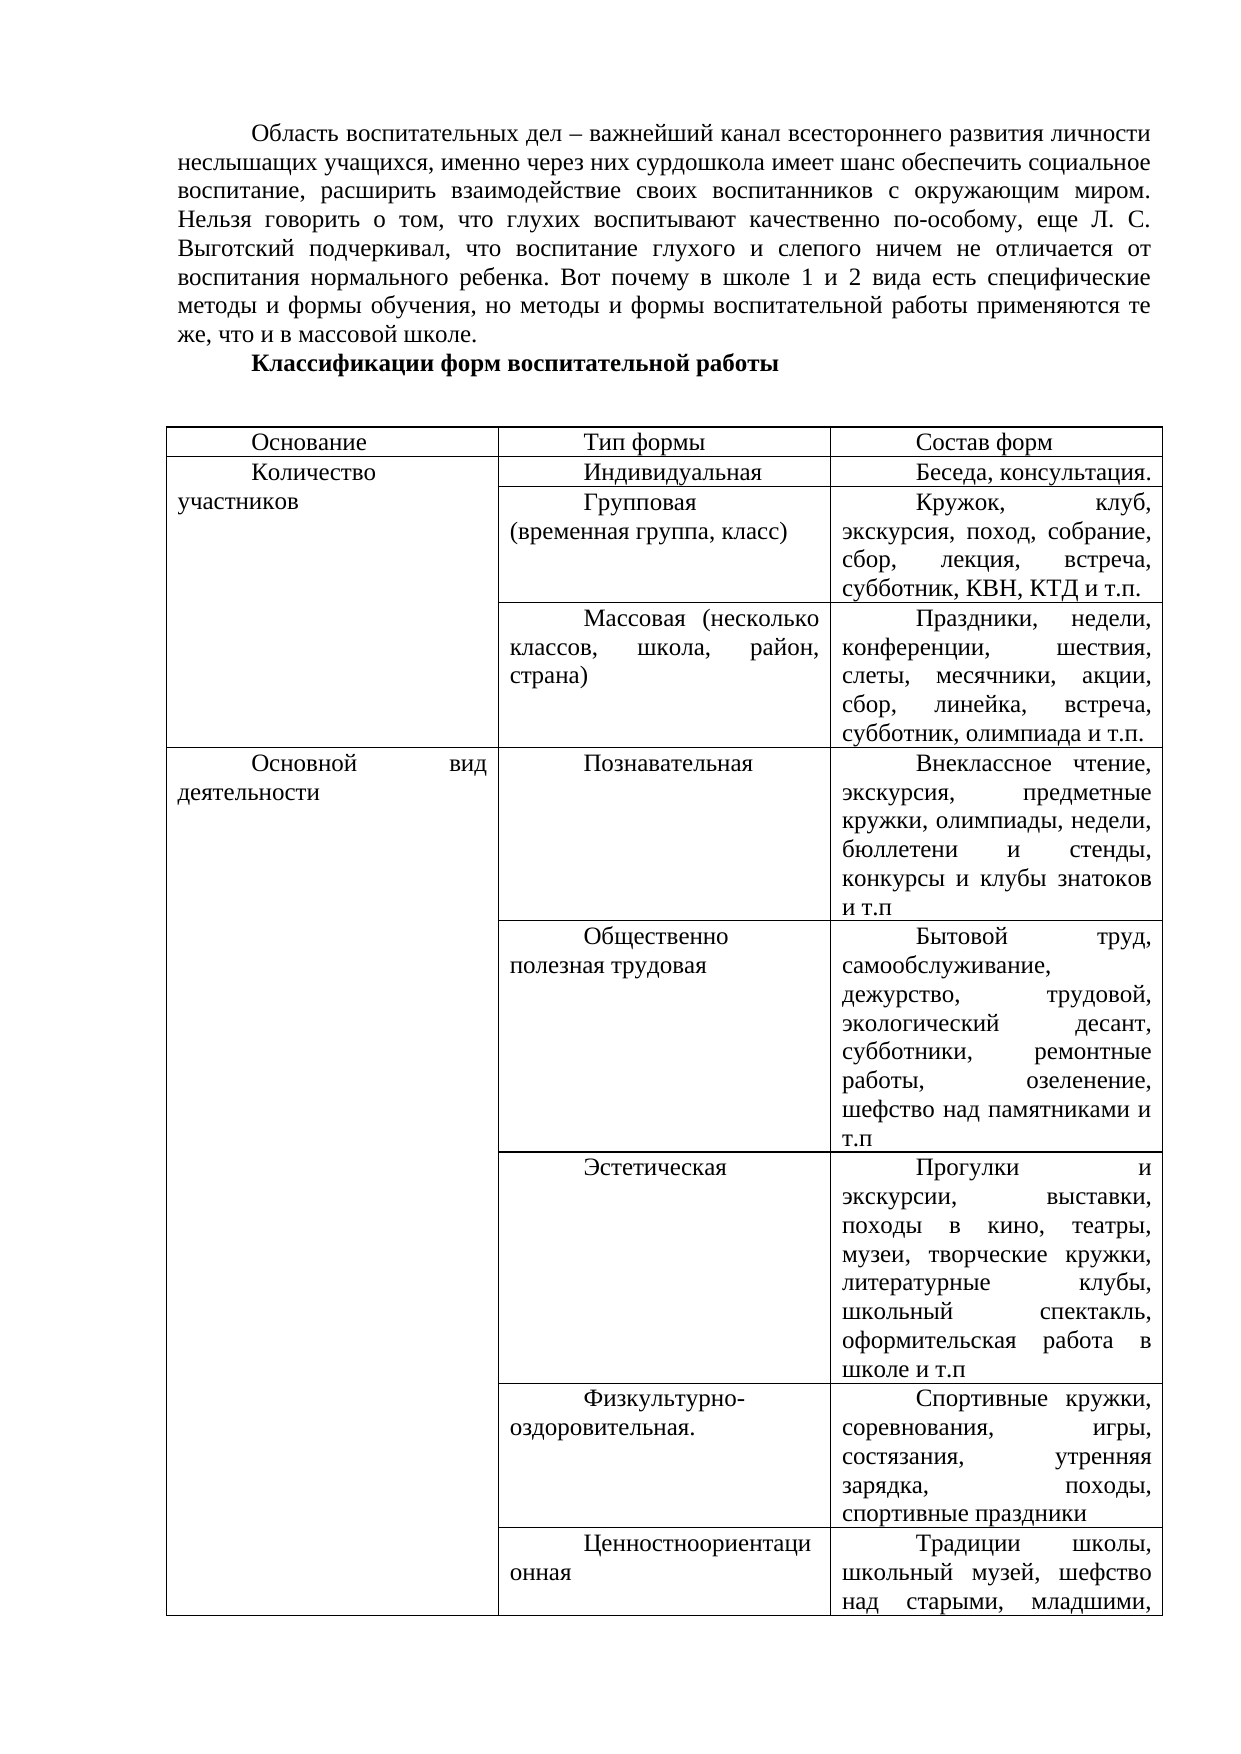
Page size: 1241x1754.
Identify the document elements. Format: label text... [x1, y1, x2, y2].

table_cell Спортивные кружки, соревнования, игры, состязания, утренняя зарядка, походы, спортивные праздники [831, 1384, 1162, 1527]
text Область воспитательных дел – важнейший канал всестороннего развития личности неслышащих учащихся, именно через них сурдошкола имеет шанс обеспечить социальное воспитание, расширить взаимодействие своих воспитанников с окружающим миром. Нельзя говорить о том, что глухих воспитывают качественно по-особому, еще Л. С. Выготский подчеркивал, что воспитание глухого и слепого ничем не отличается от воспитания нормального ребенка. Вот почему в школе 1 и 2 вида есть специфические методы и формы обучения, но методы и формы воспитательной работы применяются те же, что и в массовой школе. [177, 118, 1152, 348]
table_cell Количество участников [167, 457, 498, 747]
table_cell Внеклассное чтение, экскурсия, предметные кружки, олимпиады, недели, бюллетени и стенды, конкурсы и клубы знатоков и т.п [831, 748, 1162, 920]
table_cell Бытовой труд, самообслуживание, дежурство, трудовой, экологический десант, субботники, ремонтные работы, озеленение, шефство над памятниками и т.п [831, 921, 1162, 1151]
table_cell Массовая (несколько классов, школа, район, страна) [499, 603, 830, 747]
table_cell Беседа, консультация. [831, 457, 1162, 486]
table_cell Физкультурно-оздоровительная. [499, 1384, 830, 1527]
table_cell Кружок, клуб, экскурсия, поход, собрание, сбор, лекция, встреча, субботник, КВН, КТД и т.п. [831, 487, 1162, 602]
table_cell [499, 1528, 830, 1614]
table_header Тип формы [499, 428, 830, 456]
table_cell Групповая (временная группа, класс) [499, 487, 830, 602]
table_cell Эстетическая [499, 1153, 830, 1382]
table_cell Праздники, недели, конференции, шествия, слеты, месячники, акции, сбор, линейка, встреча, субботник, олимпиада и т.п. [831, 603, 1162, 747]
table_cell Прогулки и экскурсии, выставки, походы в кино, театры, музеи, творческие кружки, литературные клубы, школьный спектакль, оформительская работа в школе и т.п [831, 1153, 1162, 1382]
table_cell Познавательная [499, 748, 830, 920]
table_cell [831, 1528, 1162, 1614]
table_cell Индивидуальная [499, 457, 830, 486]
table_header Основание [167, 428, 498, 456]
text Классификации форм воспитательной работы [177, 348, 1152, 377]
table_header Состав форм [831, 428, 1162, 456]
table_cell Основной вид деятельности [167, 748, 498, 1614]
table_cell Общественно полезная трудовая [499, 921, 830, 1151]
